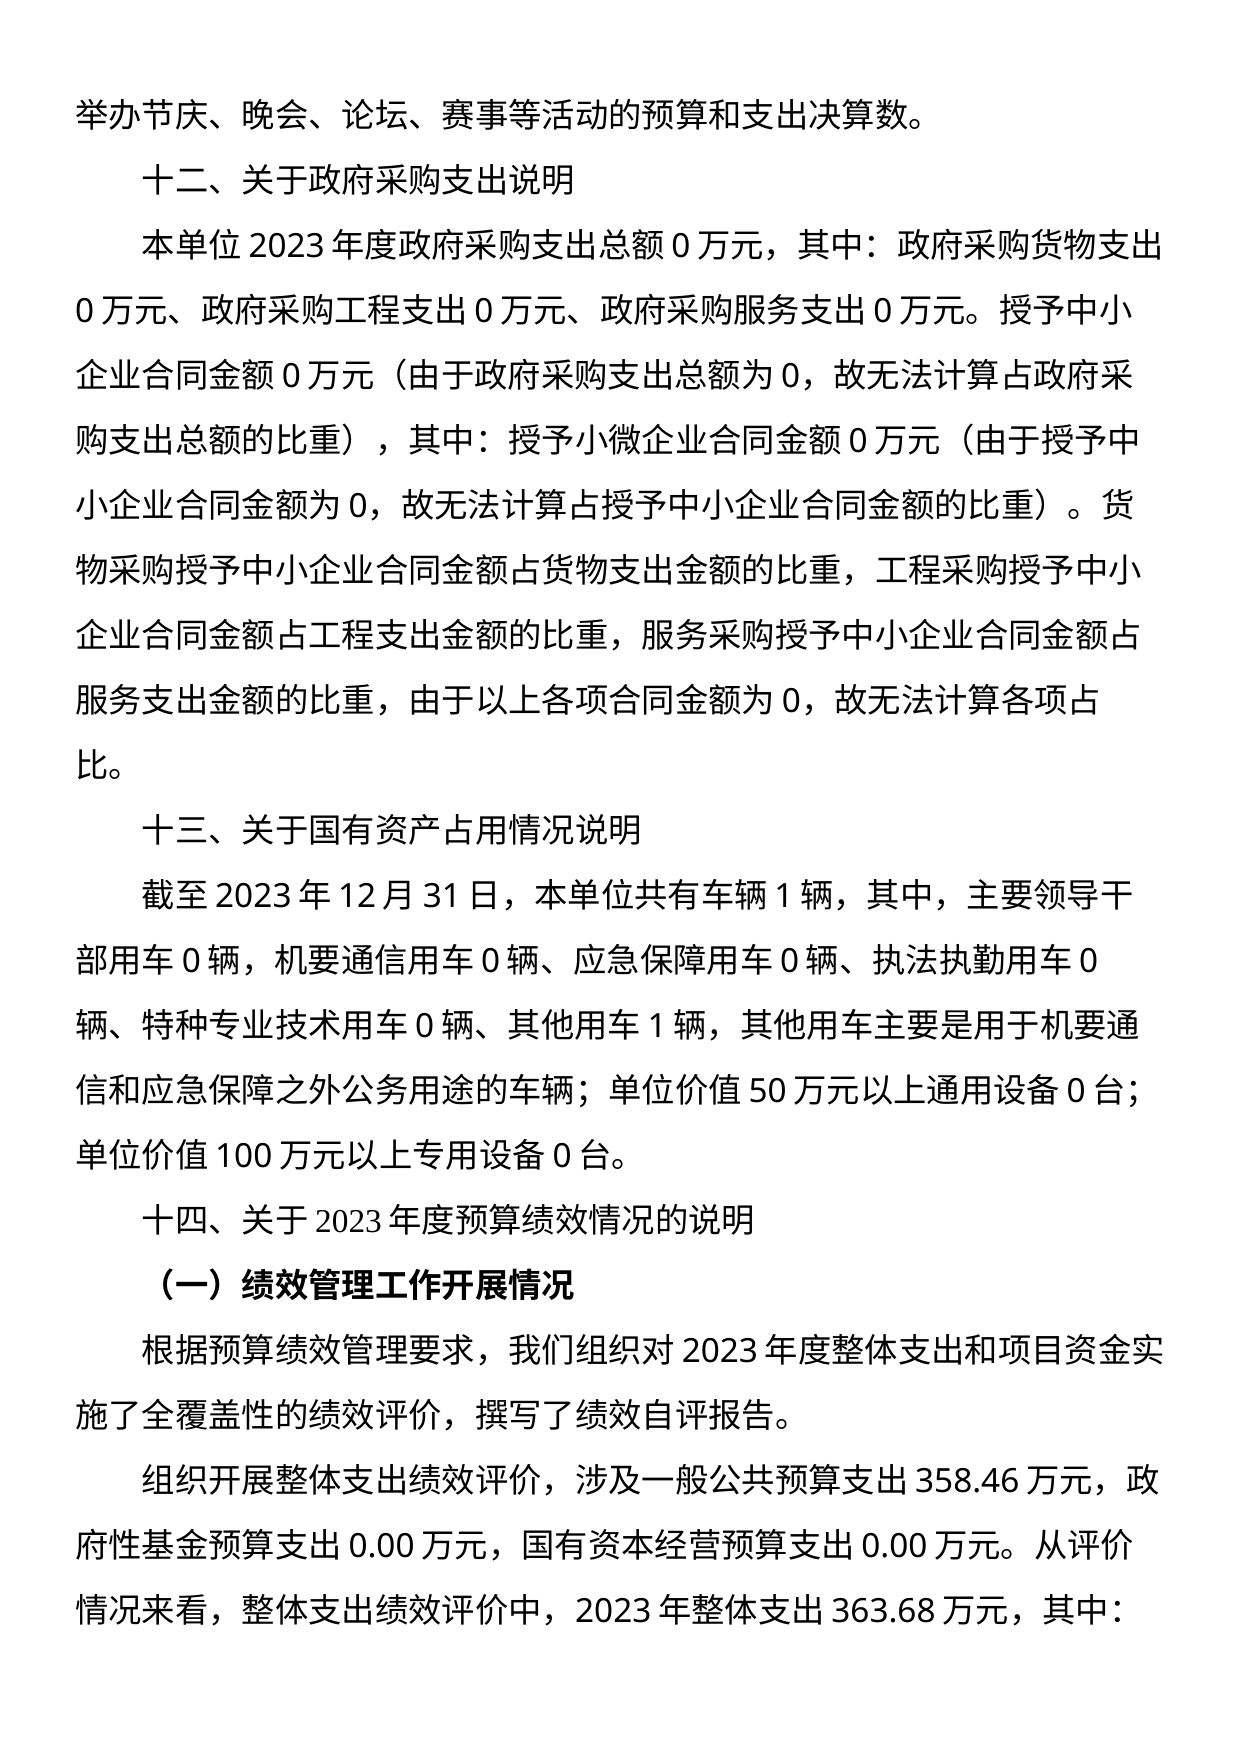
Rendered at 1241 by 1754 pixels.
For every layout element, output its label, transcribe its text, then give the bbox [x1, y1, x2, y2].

text 十三、关于国有资产占用情况说明 [75, 796, 1165, 861]
text 本单位2023年度政府采购支出总额0万元，其中：政府采购货物支出0万元、政府采购工程支出0万元、政府采购服务支出0万元。授予中小企业合同金额0万元（由于政府采购支出总额为0，故无法计算占政府采购支出总额的比重），其中：授予小微企业合同金额0万元（由于授予中小企业合同金额为0，故无法计算占授予中小企业合同金额的比重）。货物采购授予中小企业合同金额占货物支出金额的比重，工程采购授予中小企业合同金额占工程支出金额的比重，服务采购授予中小企业合同金额占服务支出金额的比重，由于以上各项合同金额为0，故无法计算各项占比。 [75, 211, 1165, 796]
text 截至2023年12月31日，本单位共有车辆1辆，其中，主要领导干部用车0辆，机要通信用车0辆、应急保障用车0辆、执法执勤用车0辆、特种专业技术用车0辆、其他用车1辆，其他用车主要是用于机要通信和应急保障之外公务用途的车辆；单位价值50万元以上通用设备0台；单位价值100万元以上专用设备0台。 [75, 861, 1165, 1186]
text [75, 1446, 1165, 1641]
text （一）绩效管理工作开展情况 [75, 1251, 1165, 1316]
text 十二、关于政府采购支出说明 [75, 146, 1165, 211]
text 根据预算绩效管理要求，我们组织对2023年度整体支出和项目资金实施了全覆盖性的绩效评价，撰写了绩效自评报告。 [75, 1316, 1165, 1446]
text 十四、关于2023年度预算绩效情况的说明 [75, 1186, 1165, 1251]
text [75, 81, 1165, 146]
